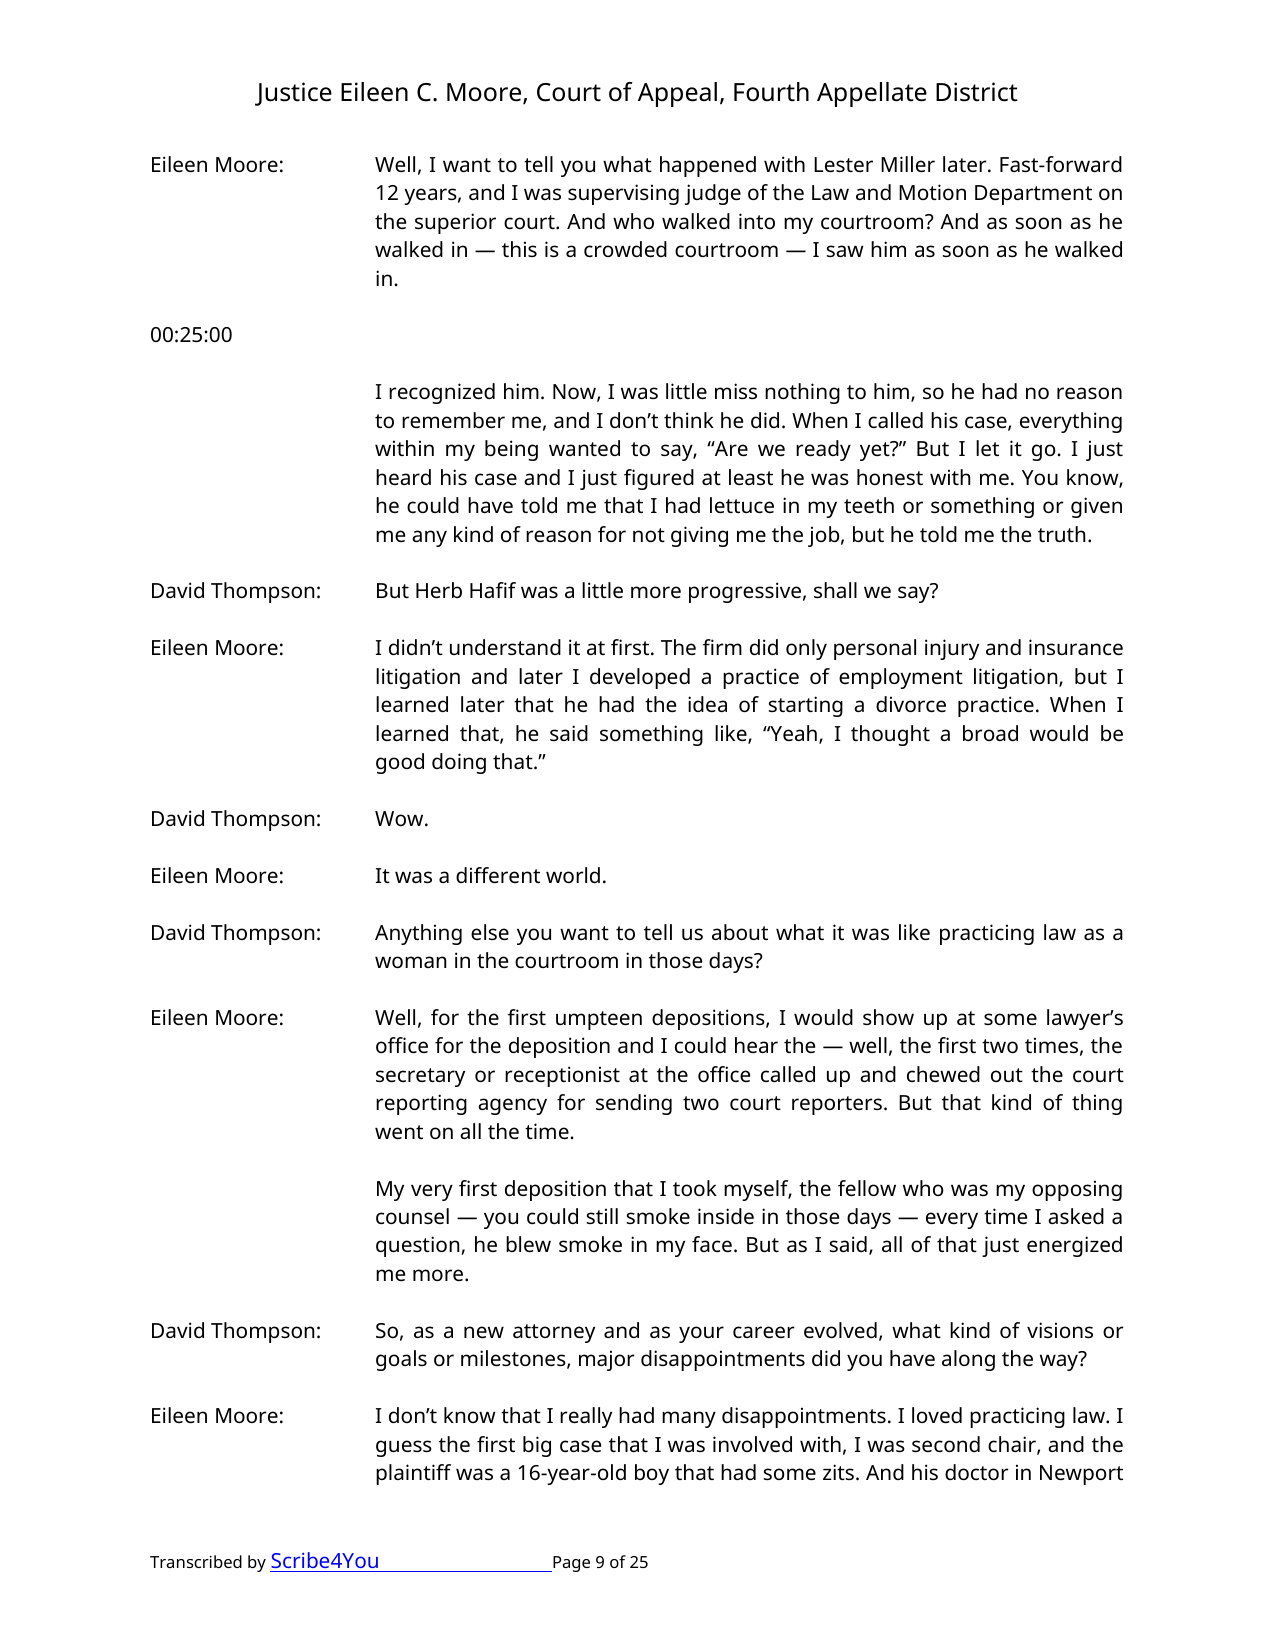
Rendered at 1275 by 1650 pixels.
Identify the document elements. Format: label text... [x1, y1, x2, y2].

text Eileen Moore: Well, I want to tell you what happened with Lester Miller later. Fast-forward 12 years, and I was supervising judge of the Law and Motion Department on the superior court. And who walked into my courtroom? And as soon as he walked in — this is a crowded courtroom — I saw him as soon as he walked in. [150, 150, 1125, 292]
text I recognized him. Now, I was little miss nothing to him, so he had no reason to remember me, and I don’t think he did. When I called his case, everything within my being wanted to say, “Are we ready yet?” But I let it go. I just heard his case and I just figured at least he was honest with me. You know, he could have told me that I had lettuce in my teeth or something or given me any kind of reason for not giving me the job, but he told me the truth. [150, 377, 1125, 548]
text Eileen Moore: I didn’t understand it at first. The firm did only personal injury and insurance litigation and later I developed a practice of employment litigation, but I learned later that he had the idea of starting a divorce practice. When I learned that, he said something like, “Yeah, I thought a broad would be good doing that.” [150, 633, 1125, 776]
text David Thompson: Anything else you want to tell us about what it was like practicing law as a woman in the courtroom in those days? [150, 918, 1125, 975]
text 00:25:00 [150, 321, 1125, 349]
text My very first deposition that I took myself, the fellow who was my opposing counsel — you could still smoke inside in those days — every time I asked a question, he blew smoke in my face. But as I said, all of that just energized me more. [150, 1174, 1125, 1287]
text David Thompson: But Herb Hafif was a little more progressive, shall we say? [150, 577, 1125, 605]
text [150, 1401, 1125, 1487]
text David Thompson: Wow. [150, 804, 1125, 832]
text David Thompson: So, as a new attorney and as your career evolved, what kind of visions or goals or milestones, major disappointments did you have along the way? [150, 1316, 1125, 1373]
text Eileen Moore: It was a different world. [150, 861, 1125, 889]
text Eileen Moore: Well, for the first umpteen depositions, I would show up at some lawyer’s office for the deposition and I could hear the — well, the first two times, the secretary or receptionist at the office called up and chewed out the court reporting agency for sending two court reporters. But that kind of thing went on all the time. [150, 1003, 1125, 1145]
